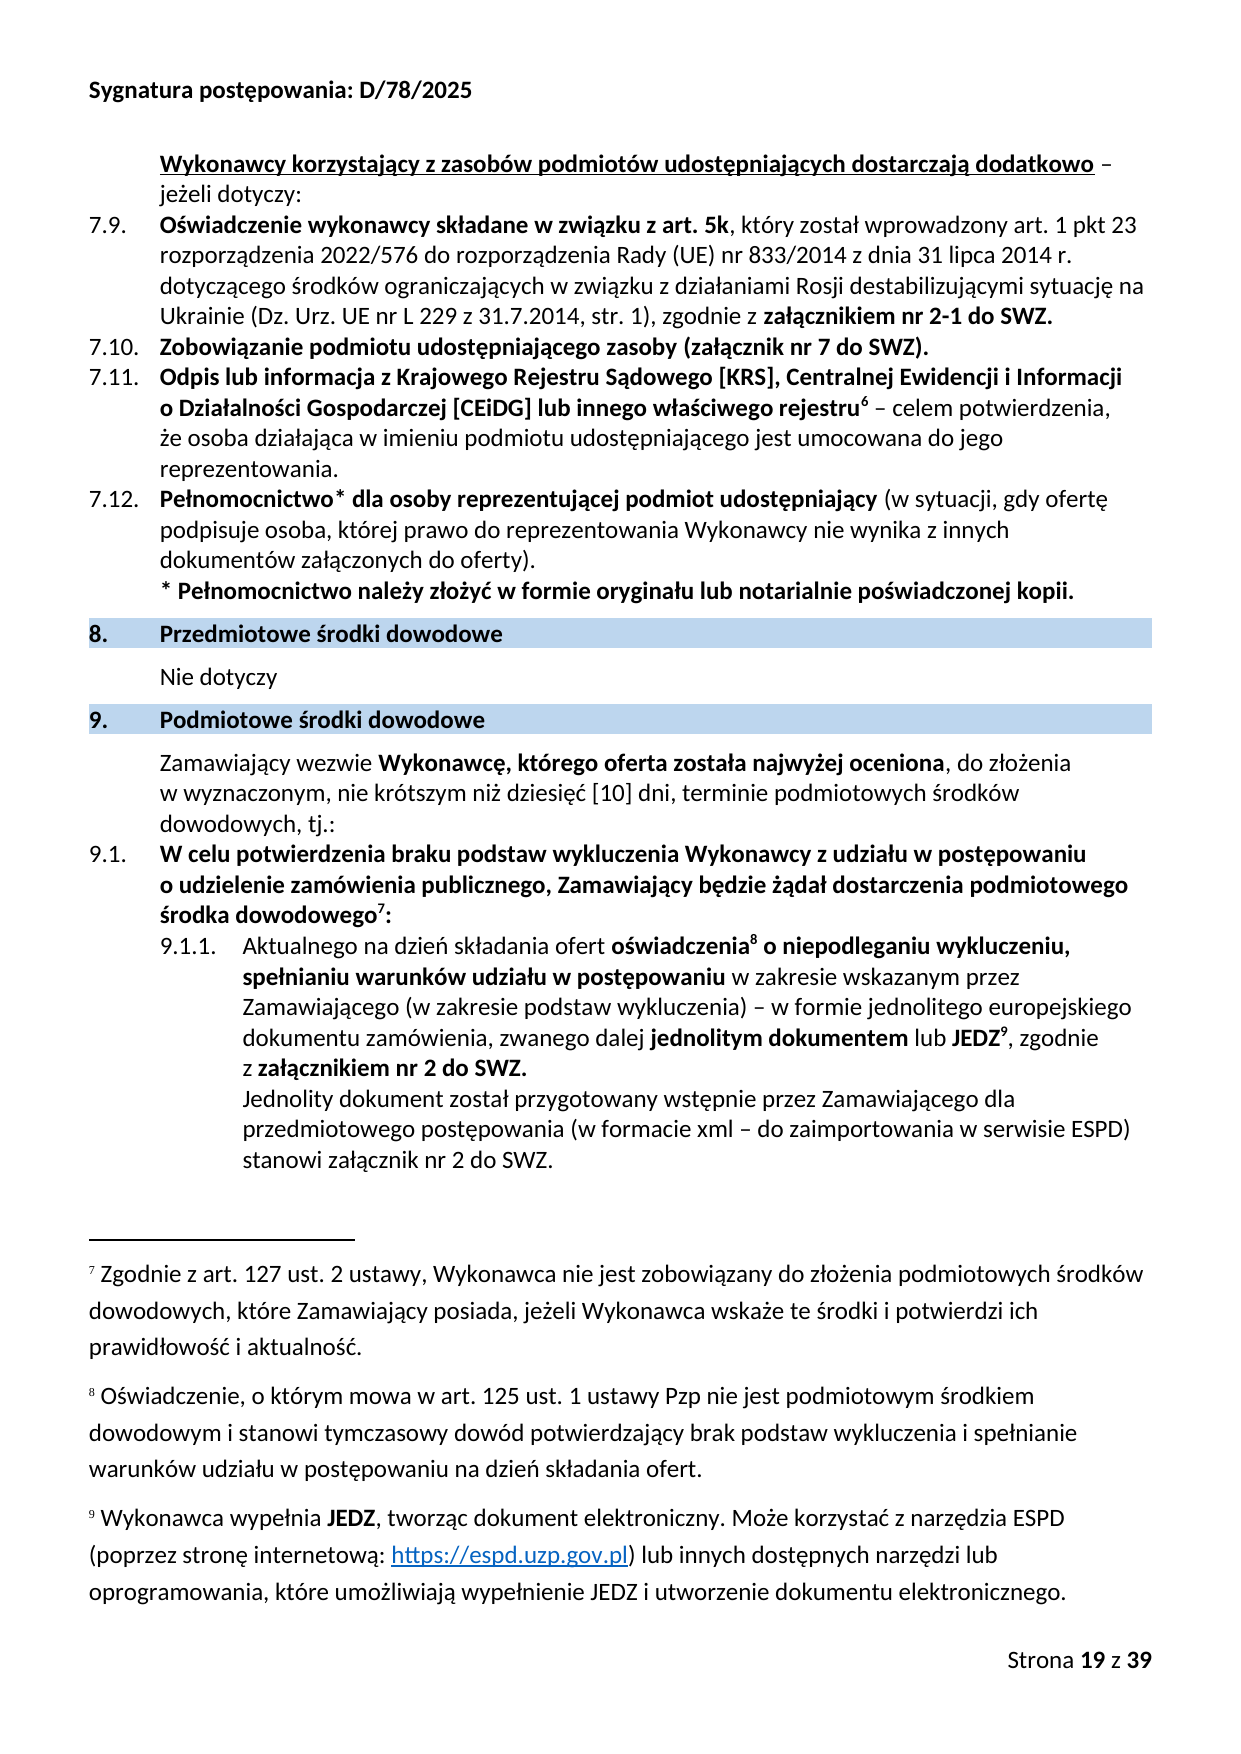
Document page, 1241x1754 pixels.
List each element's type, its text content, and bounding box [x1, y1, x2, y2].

list Odpis lub informacja z Krajowego Rejestru Sądowego [KRS], Centralnej Ewidencji i Informacji o Działalności Gospodarczej [CEiDG] lub innego właściwego rejestru6 – celem potwierdzenia, że osoba działająca w imieniu podmiotu udostępniającego jest umocowana do jego reprezentowania. [89, 361, 1152, 483]
subtitle Przedmiotowe środki dowodowe [89, 618, 1152, 648]
list W celu potwierdzenia braku podstaw wykluczenia Wykonawcy z udziału w postępowaniu o udzielenie zamówienia publicznego, Zamawiający będzie żądał dostarczenia podmiotowego środka dowodowego: [89, 839, 1152, 930]
list Jednolity dokument został przygotowany wstępnie przez Zamawiającego dla przedmiotowego postępowania (w formacie xml – do zaimportowania w serwisie ESPD) stanowi załącznik nr 2 do SWZ. [242, 1083, 1152, 1174]
subtitle Podmiotowe środki dowodowe [89, 704, 1152, 734]
list Oświadczenie wykonawcy składane w związku z art. 5k, który został wprowadzony art. 1 pkt 23 rozporządzenia 2022/576 do rozporządzenia Rady (UE) nr 833/2014 z dnia 31 lipca 2014 r. dotyczącego środków ograniczających w związku z działaniami Rosji destabilizującymi sytuację na Ukrainie (Dz. Urz. UE nr L 229 z 31.7.2014, str. 1), zgodnie z załącznikiem nr 2-1 do SWZ. [89, 209, 1152, 331]
list Wykonawcy korzystający z zasobów podmiotów udostępniających dostarczają dodatkowo – jeżeli dotyczy: [159, 148, 1152, 209]
list Aktualnego na dzień składania ofert oświadczenia o niepodleganiu wykluczeniu, spełnianiu warunków udziału w postępowaniu w zakresie wskazanym przez Zamawiającego (w zakresie podstaw wykluczenia) – w formie jednolitego europejskiego dokumentu zamówienia, zwanego dalej jednolitym dokumentem lub JEDZ, zgodnie z załącznikiem nr 2 do SWZ. [159, 930, 1152, 1083]
list * Pełnomocnictwo należy złożyć w formie oryginału lub notarialnie poświadczonej kopii. [159, 575, 1152, 606]
list Zobowiązanie podmiotu udostępniającego zasoby (załącznik nr 7 do SWZ). [89, 331, 1152, 361]
list Pełnomocnictwo* dla osoby reprezentującej podmiot udostępniający (w sytuacji, gdy ofertę podpisuje osoba, której prawo do reprezentowania Wykonawcy nie wynika z innych dokumentów załączonych do oferty). [89, 483, 1152, 575]
list Nie dotyczy [159, 661, 1152, 692]
list Zamawiający wezwie Wykonawcę, którego oferta została najwyżej oceniona, do złożenia w wyznaczonym, nie krótszym niż dziesięć [10] dni, terminie podmiotowych środków dowodowych, tj.: [159, 747, 1152, 839]
